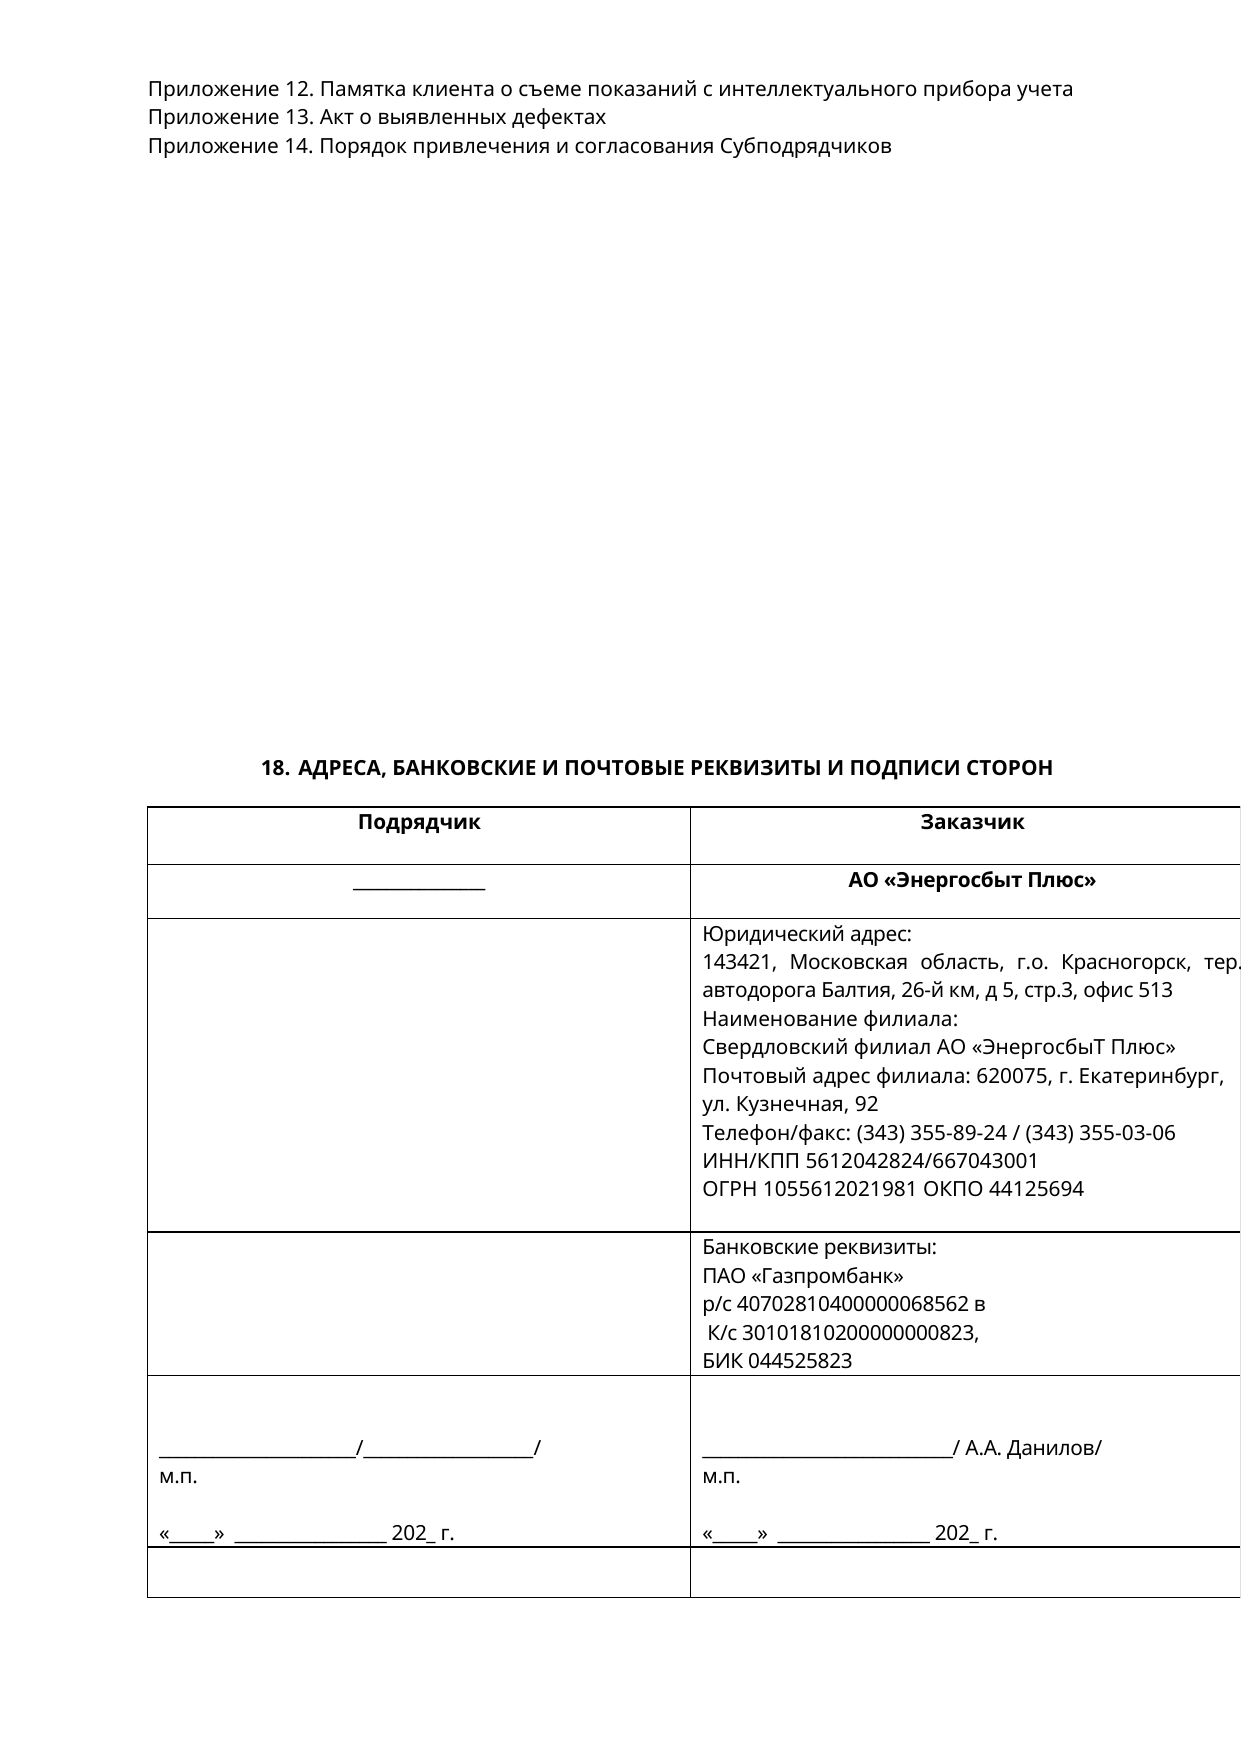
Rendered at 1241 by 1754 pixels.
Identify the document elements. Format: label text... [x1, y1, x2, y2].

table_cell Банковские реквизиты: ПАО «Газпромбанк» р/с 40702810400000068562 в К/с 30101810200000000823, БИК 044525823 [691, 1233, 1240, 1375]
text Приложение 13. Акт о выявленных дефектах [148, 102, 1167, 131]
table_cell [691, 1548, 1240, 1597]
table_cell [148, 919, 690, 1231]
table_header Заказчик [691, 808, 1240, 864]
text Приложение 14. Порядок привлечения и согласования Субподрядчиков [148, 131, 1167, 159]
table_cell [148, 1548, 690, 1597]
table_cell Юридический адрес: 143421, Московская область, г.о. Красногорск, тер. автодорога Балтия, 26-й км, д 5, стр.3, офис 513 Наименование филиала: Свердловский филиал АО «ЭнергосбыТ Плюс» Почтовый адрес филиала: 620075, г. Екатеринбург, ул. Кузнечная, 92 Телефон/факс: (343) 355-89-24 / (343) 355-03-06 ИНН/КПП 5612042824/667043001 ОГРН 1055612021981 ОКПО 44125694 [691, 919, 1240, 1231]
table_cell ______________________/___________________/ м.п. «_____» _________________ 202_ г. [148, 1376, 690, 1546]
text Приложение 12. Памятка клиента о съеме показаний с интеллектуального прибора учета [148, 74, 1167, 102]
table_cell ________________ [148, 865, 690, 918]
table_cell АО «Энергосбыт Плюс» [691, 865, 1240, 918]
subtitle АДРЕСА, БАНКОВСКИЕ И ПОЧТОВЫЕ РЕКВИЗИТЫ И ПОДПИСИ СТОРОН [148, 753, 1167, 781]
table_cell [148, 1233, 690, 1375]
